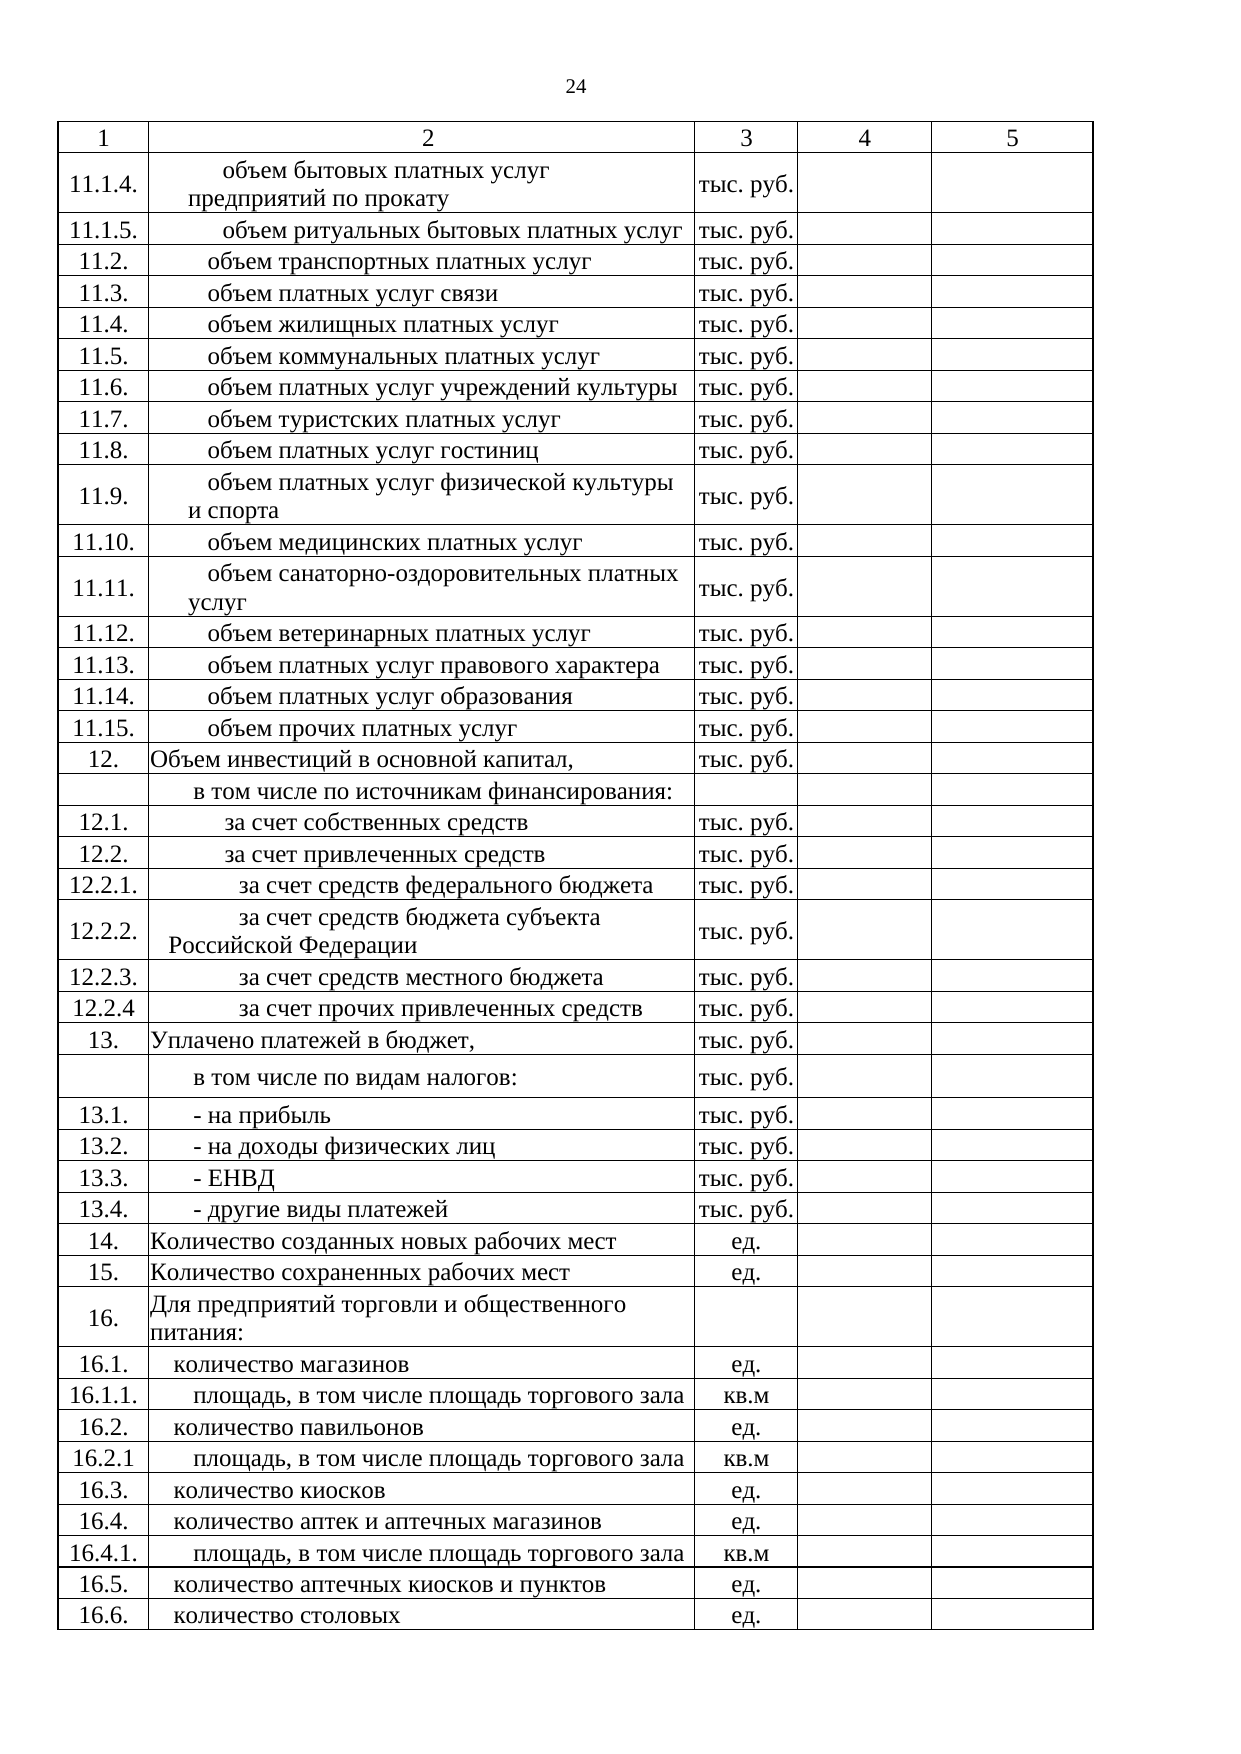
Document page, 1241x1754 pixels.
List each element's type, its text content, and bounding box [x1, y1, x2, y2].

table_cell 16.1.1. [59, 1379, 148, 1409]
table_cell [1094, 647, 1099, 679]
table_cell ед. [695, 1347, 797, 1378]
table_cell тыс. руб. [695, 837, 797, 867]
table_cell [932, 371, 1092, 401]
table_cell Количество сохраненных рабочих мест [149, 1256, 694, 1286]
table_cell [1094, 991, 1099, 1022]
table_cell - другие виды платежей [149, 1193, 694, 1223]
table_cell 12.1. [59, 806, 148, 836]
table_cell [1094, 1378, 1099, 1409]
table_cell [798, 557, 931, 616]
table_cell объем платных услуг учреждений культуры [149, 371, 694, 401]
table_cell 16.4.1. [59, 1536, 148, 1566]
table_cell объем ритуальных бытовых платных услуг [149, 213, 694, 244]
table_cell [932, 680, 1092, 710]
table_cell [1094, 244, 1099, 275]
table_cell [932, 992, 1092, 1022]
table_cell тыс. руб. [695, 213, 797, 244]
table_cell тыс. руб. [695, 1055, 797, 1097]
table_cell тыс. руб. [695, 1098, 797, 1129]
table_cell [1094, 433, 1099, 464]
table_cell ед. [695, 1505, 797, 1535]
table_cell - на прибыль [149, 1098, 694, 1129]
table_cell 11.4. [59, 308, 148, 338]
table_cell 16. [59, 1287, 148, 1346]
table_cell [1094, 742, 1099, 773]
table_cell Объем инвестиций в основной капитал, [149, 743, 694, 773]
table_cell [932, 245, 1092, 275]
table_cell объем платных услуг гостиниц [149, 434, 694, 464]
table_cell тыс. руб. [695, 900, 797, 959]
table_cell [932, 1224, 1092, 1254]
table_cell [798, 245, 931, 275]
table_cell [798, 525, 931, 556]
table_cell [1094, 1160, 1099, 1192]
table_cell [1094, 679, 1099, 710]
table_cell [932, 1130, 1092, 1160]
table_cell количество столовых [149, 1599, 694, 1629]
table_cell [932, 276, 1092, 307]
table_cell объем платных услуг связи [149, 276, 694, 307]
table_cell [1094, 1566, 1099, 1598]
table_cell [1094, 338, 1099, 369]
table_cell кв.м [695, 1536, 797, 1566]
table_cell 13.4. [59, 1193, 148, 1223]
table_cell в том числе по источникам финансирования: [149, 774, 694, 804]
table_cell ед. [695, 1224, 797, 1254]
table_cell [1094, 1192, 1099, 1223]
table_cell [932, 617, 1092, 647]
table_cell количество аптек и аптечных магазинов [149, 1505, 694, 1535]
table_cell тыс. руб. [695, 1161, 797, 1192]
table_cell 16.4. [59, 1505, 148, 1535]
table_cell кв.м [695, 1379, 797, 1409]
table_cell [798, 806, 931, 836]
table_cell 11.10. [59, 525, 148, 556]
table_cell тыс. руб. [695, 648, 797, 679]
table_cell тыс. руб. [695, 992, 797, 1022]
table_cell [1094, 152, 1099, 212]
table_cell 12.2. [59, 837, 148, 867]
table_cell [1094, 1022, 1099, 1053]
table_cell тыс. руб. [695, 680, 797, 710]
table_cell [932, 1161, 1092, 1192]
table_cell [798, 465, 931, 524]
table_cell [1094, 710, 1099, 742]
table_cell 11.1.5. [59, 213, 148, 244]
table_cell тыс. руб. [695, 1023, 797, 1053]
table_cell [932, 1568, 1092, 1598]
table_cell 16.2. [59, 1410, 148, 1441]
table_cell ед. [695, 1256, 797, 1286]
table_cell [932, 1055, 1092, 1097]
table_cell 13.3. [59, 1161, 148, 1192]
table_cell ед. [695, 1568, 797, 1598]
table_cell тыс. руб. [695, 245, 797, 275]
table_cell объем коммунальных платных услуг [149, 339, 694, 369]
table_cell [798, 992, 931, 1022]
table_cell 2 [149, 122, 694, 152]
table_cell [1094, 556, 1099, 616]
table_cell [798, 743, 931, 773]
table_cell объем ветеринарных платных услуг [149, 617, 694, 647]
table_cell [798, 1287, 931, 1346]
table_cell [798, 900, 931, 959]
table_cell [798, 680, 931, 710]
table_cell количество павильонов [149, 1410, 694, 1441]
table_cell [932, 525, 1092, 556]
table_cell [798, 1256, 931, 1286]
table_cell объем туристских платных услуг [149, 402, 694, 432]
table_cell [1094, 1472, 1099, 1503]
table_cell [798, 1347, 931, 1378]
table_cell [798, 1442, 931, 1472]
table_cell 16.1. [59, 1347, 148, 1378]
table_cell [1094, 464, 1099, 524]
table_cell 12.2.3. [59, 960, 148, 991]
table_cell [932, 960, 1092, 991]
table_cell [798, 339, 931, 369]
table_cell тыс. руб. [695, 960, 797, 991]
table_cell объем транспортных платных услуг [149, 245, 694, 275]
table_cell [59, 1055, 148, 1097]
table_cell [1094, 836, 1099, 867]
table_cell [59, 774, 148, 804]
table_cell [798, 1536, 931, 1566]
table_cell объем бытовых платных услуг предприятий по прокату [149, 153, 694, 212]
table_cell 11.11. [59, 557, 148, 616]
table_cell 16.2.1 [59, 1442, 148, 1472]
table_cell [932, 339, 1092, 369]
table_cell за счет средств местного бюджета [149, 960, 694, 991]
table_cell [1094, 1504, 1099, 1535]
table_cell 3 [695, 122, 797, 152]
table_cell [798, 371, 931, 401]
table_cell [932, 869, 1092, 899]
table_cell [1094, 1097, 1099, 1129]
table_cell тыс. руб. [695, 806, 797, 836]
table_cell объем платных услуг правового характера [149, 648, 694, 679]
table_cell 11.14. [59, 680, 148, 710]
table_cell [1094, 1598, 1099, 1629]
table_cell 11.15. [59, 711, 148, 742]
table_cell [932, 434, 1092, 464]
table_cell объем прочих платных услуг [149, 711, 694, 742]
table_cell [798, 617, 931, 647]
table_cell [798, 213, 931, 244]
table_cell объем платных услуг образования [149, 680, 694, 710]
table_cell [1094, 1129, 1099, 1160]
table_cell 16.3. [59, 1473, 148, 1503]
table_cell [798, 711, 931, 742]
table_cell [798, 308, 931, 338]
table_cell 11.1.4. [59, 153, 148, 212]
table_cell [932, 557, 1092, 616]
table_cell [1094, 1255, 1099, 1286]
table_cell количество киосков [149, 1473, 694, 1503]
table_cell [932, 1379, 1092, 1409]
table_cell площадь, в том числе площадь торгового зала [149, 1379, 694, 1409]
table_cell [1094, 275, 1099, 307]
table_cell [798, 1505, 931, 1535]
table_cell тыс. руб. [695, 434, 797, 464]
table_cell [932, 648, 1092, 679]
table_cell [1094, 773, 1099, 804]
table_cell [932, 900, 1092, 959]
table_cell [798, 434, 931, 464]
table_cell [1094, 370, 1099, 401]
table_cell [798, 774, 931, 804]
table_cell [932, 465, 1092, 524]
table_cell 14. [59, 1224, 148, 1254]
table_cell [932, 1347, 1092, 1378]
table_cell - ЕНВД [149, 1161, 694, 1192]
table_cell [1094, 121, 1099, 152]
table_cell тыс. руб. [695, 1130, 797, 1160]
table_cell [1094, 899, 1099, 959]
table_cell [932, 837, 1092, 867]
table_cell [798, 1055, 931, 1097]
table_cell 12.2.4 [59, 992, 148, 1022]
table_cell [1094, 307, 1099, 338]
table_cell 11.5. [59, 339, 148, 369]
table_cell [1094, 1054, 1099, 1097]
table_cell [1094, 212, 1099, 244]
table_cell количество аптечных киосков и пунктов [149, 1568, 694, 1598]
table_cell [798, 837, 931, 867]
table_cell [1094, 805, 1099, 836]
table_cell [798, 960, 931, 991]
table_cell Уплачено платежей в бюджет, [149, 1023, 694, 1053]
table_cell тыс. руб. [695, 743, 797, 773]
table_cell Количество созданных новых рабочих мест [149, 1224, 694, 1254]
table_cell Для предприятий торговли и общественного питания: [149, 1287, 694, 1346]
table_cell [932, 774, 1092, 804]
table_cell 11.2. [59, 245, 148, 275]
table_cell [798, 276, 931, 307]
table_cell тыс. руб. [695, 1193, 797, 1223]
table_cell [695, 1287, 797, 1346]
table_cell кв.м [695, 1442, 797, 1472]
table_cell [932, 1098, 1092, 1129]
table_cell площадь, в том числе площадь торгового зала [149, 1442, 694, 1472]
table_cell [1094, 1441, 1099, 1472]
table_cell ед. [695, 1599, 797, 1629]
table_cell [1094, 401, 1099, 432]
table_cell 11.12. [59, 617, 148, 647]
table_cell - на доходы физических лиц [149, 1130, 694, 1160]
table_cell 12. [59, 743, 148, 773]
table_cell [1094, 1346, 1099, 1378]
table_cell тыс. руб. [695, 308, 797, 338]
table_cell тыс. руб. [695, 557, 797, 616]
table_cell [932, 743, 1092, 773]
table_cell за счет собственных средств [149, 806, 694, 836]
table_cell площадь, в том числе площадь торгового зала [149, 1536, 694, 1566]
table_cell ед. [695, 1473, 797, 1503]
table_cell за счет привлеченных средств [149, 837, 694, 867]
table_cell [932, 1287, 1092, 1346]
table_cell объем санаторно-оздоровительных платных услуг [149, 557, 694, 616]
table_cell [932, 213, 1092, 244]
table_cell [932, 1599, 1092, 1629]
table_cell тыс. руб. [695, 402, 797, 432]
table_cell 4 [798, 122, 931, 152]
table_cell [798, 1023, 931, 1053]
table_cell тыс. руб. [695, 276, 797, 307]
table_cell [932, 402, 1092, 432]
table_cell 11.3. [59, 276, 148, 307]
table_cell 11.7. [59, 402, 148, 432]
table_cell [1094, 1223, 1099, 1254]
table_cell объем медицинских платных услуг [149, 525, 694, 556]
table_cell ед. [695, 1410, 797, 1441]
table_cell 11.9. [59, 465, 148, 524]
table_cell [932, 806, 1092, 836]
table_cell за счет средств бюджета субъекта Российской Федерации [149, 900, 694, 959]
table_cell 11.8. [59, 434, 148, 464]
table_cell [932, 308, 1092, 338]
table_cell [1094, 959, 1099, 991]
table_cell 11.13. [59, 648, 148, 679]
table_cell [1094, 1535, 1099, 1566]
table_cell тыс. руб. [695, 153, 797, 212]
table_cell количество магазинов [149, 1347, 694, 1378]
table_cell [1094, 1409, 1099, 1441]
table_cell [932, 1505, 1092, 1535]
table_cell [798, 153, 931, 212]
table_cell [798, 1224, 931, 1254]
table_cell 16.5. [59, 1568, 148, 1598]
table_cell [798, 1379, 931, 1409]
table_cell 13.2. [59, 1130, 148, 1160]
table_cell тыс. руб. [695, 371, 797, 401]
table_cell [798, 1130, 931, 1160]
table_cell тыс. руб. [695, 525, 797, 556]
table_cell [1094, 524, 1099, 556]
table_cell [798, 869, 931, 899]
table_cell тыс. руб. [695, 339, 797, 369]
table_cell [932, 1536, 1092, 1566]
table_cell [798, 1410, 931, 1441]
table_cell 5 [932, 122, 1092, 152]
table_cell [932, 711, 1092, 742]
table_cell объем платных услуг физической культуры и спорта [149, 465, 694, 524]
table_cell в том числе по видам налогов: [149, 1055, 694, 1097]
table_cell [932, 1256, 1092, 1286]
table_cell [1094, 868, 1099, 899]
table_cell [798, 1599, 931, 1629]
table_cell [932, 153, 1092, 212]
table_cell за счет прочих привлеченных средств [149, 992, 694, 1022]
table_cell за счет средств федерального бюджета [149, 869, 694, 899]
table_cell [695, 774, 797, 804]
table_cell 13.1. [59, 1098, 148, 1129]
table_cell 1 [59, 122, 148, 152]
table_cell [932, 1473, 1092, 1503]
table_cell [798, 648, 931, 679]
table_cell [1094, 616, 1099, 647]
table_cell [798, 1098, 931, 1129]
table_cell [798, 1193, 931, 1223]
table_cell тыс. руб. [695, 465, 797, 524]
table_cell [932, 1193, 1092, 1223]
table_cell 15. [59, 1256, 148, 1286]
table_cell [798, 1568, 931, 1598]
table_cell 11.6. [59, 371, 148, 401]
table_cell [798, 1473, 931, 1503]
table_cell [798, 1161, 931, 1192]
table_cell тыс. руб. [695, 711, 797, 742]
table_cell 12.2.1. [59, 869, 148, 899]
table_cell 16.6. [59, 1599, 148, 1629]
table_cell [798, 402, 931, 432]
table_cell тыс. руб. [695, 869, 797, 899]
table_cell объем жилищных платных услуг [149, 308, 694, 338]
table_cell [932, 1410, 1092, 1441]
table_cell [932, 1023, 1092, 1053]
table_cell [1094, 1286, 1099, 1346]
table_cell тыс. руб. [695, 617, 797, 647]
table_cell [932, 1442, 1092, 1472]
table_cell 12.2.2. [59, 900, 148, 959]
table_cell 13. [59, 1023, 148, 1053]
